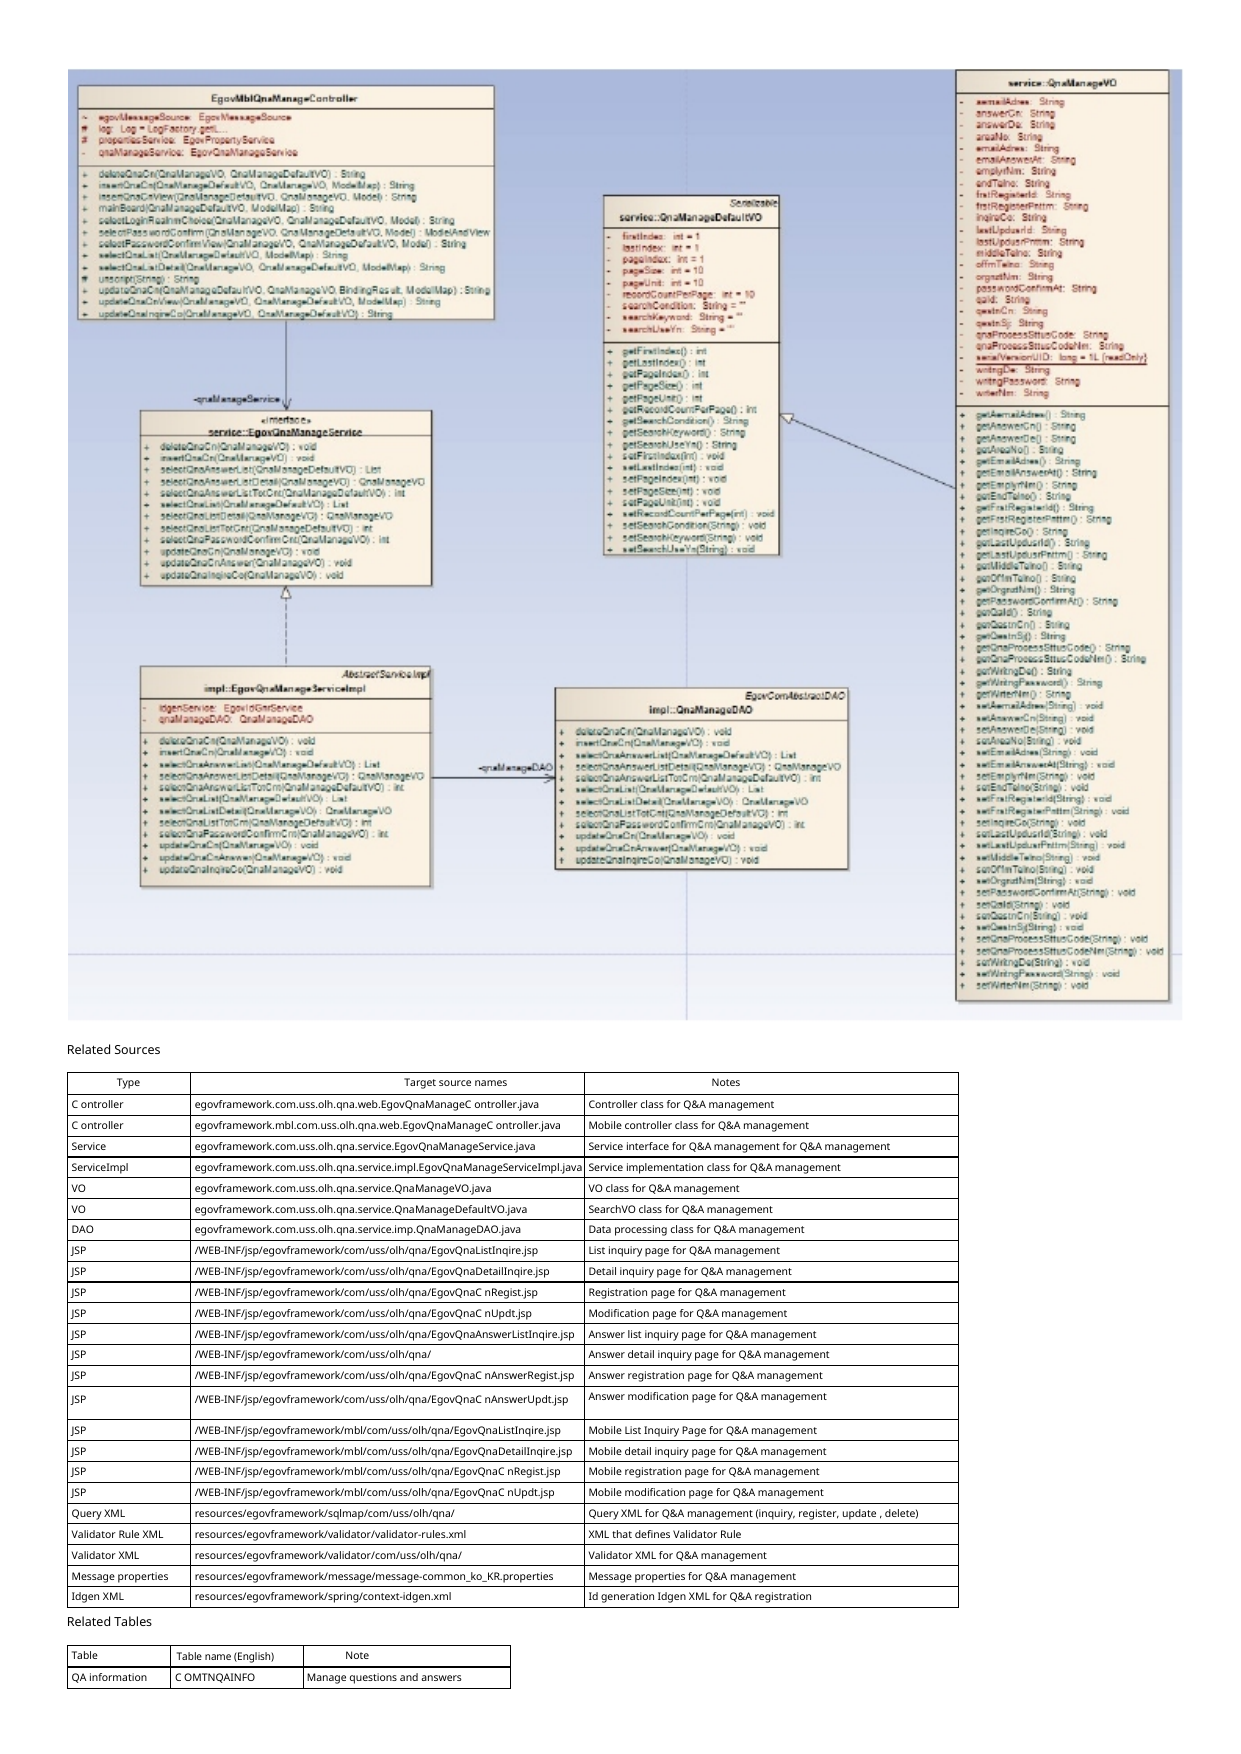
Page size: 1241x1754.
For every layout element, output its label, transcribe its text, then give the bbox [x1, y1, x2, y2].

text Related Sources [67, 1043, 1240, 1057]
picture [68, 68, 1184, 1022]
text Related Tables [67, 1616, 1240, 1629]
